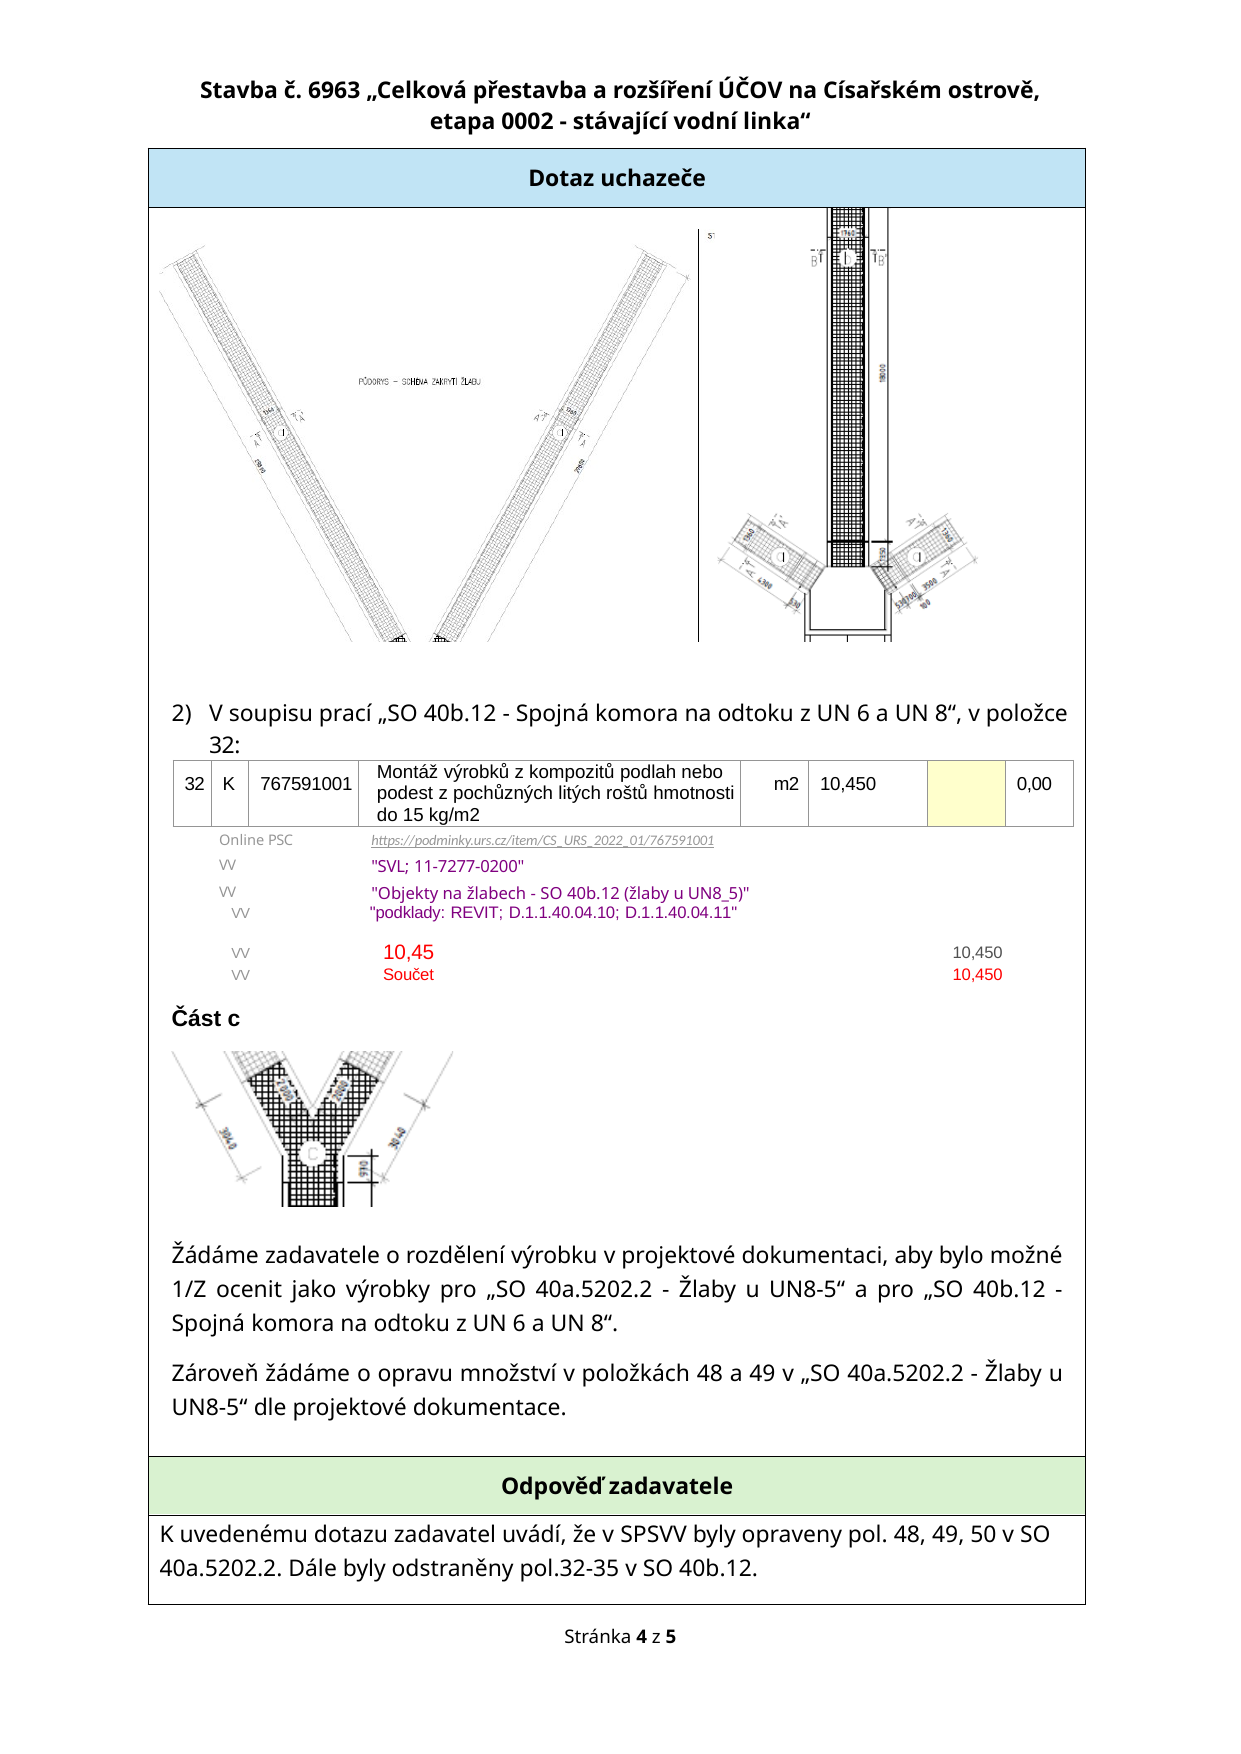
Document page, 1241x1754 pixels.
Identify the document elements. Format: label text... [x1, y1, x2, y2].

picture [717, 208, 979, 642]
picture [159, 229, 715, 642]
picture [171, 1051, 454, 1207]
table_header Dotaz uchazeče [149, 149, 1085, 207]
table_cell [149, 1516, 1085, 1604]
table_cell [149, 208, 1085, 1456]
table_cell Odpověď zadavatele [149, 1457, 1085, 1514]
